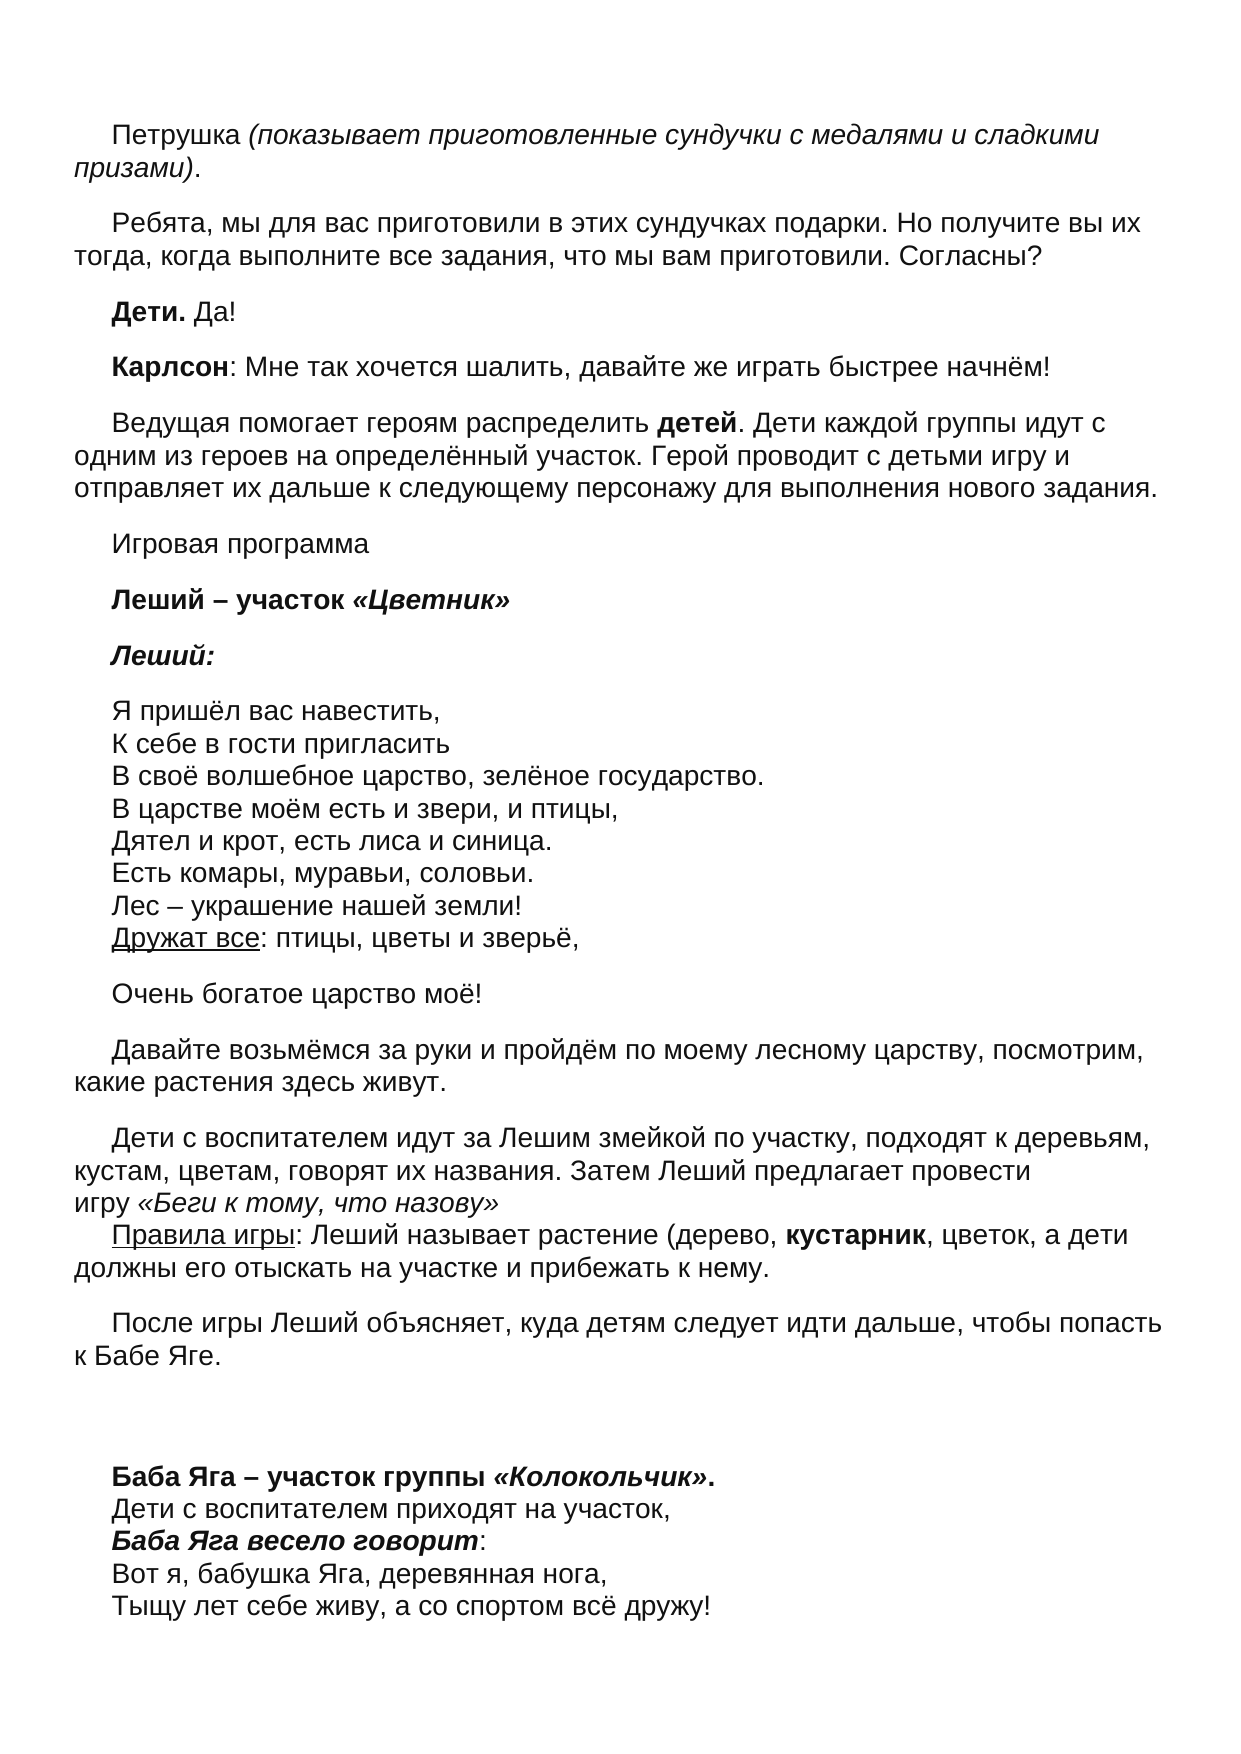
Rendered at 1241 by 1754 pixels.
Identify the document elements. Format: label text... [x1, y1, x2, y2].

text Дети с воспитателем идут за Лешим змейкой по участку, подходят к деревьям, кустам, цветам, говорят их названия. Затем Леший предлагает провести игру «Беги к тому, что назову» [74, 1121, 1181, 1218]
text Игровая программа [74, 527, 1181, 559]
text Давайте возьмёмся за руки и пройдём по моему лесному царству, посмотрим, какие растения здесь живут. [74, 1033, 1181, 1098]
text Есть комары, муравьи, соловьи. [74, 856, 1181, 889]
text Ребята, мы для вас приготовили в этих сундучках подарки. Но получите вы их тогда, когда выполните все задания, что мы вам приготовили. Согласны? [74, 206, 1181, 271]
text Баба Яга – участок группы «Колокольчик». [74, 1459, 1181, 1492]
text Правила игры: Леший называет растение (дерево, кустарник, цветок, а дети должны его отыскать на участке и прибежать к нему. [74, 1218, 1181, 1283]
text В царстве моём есть и звери, и птицы, [74, 792, 1181, 824]
text Дятел и крот, есть лиса и синица. [74, 824, 1181, 856]
text Дети. Да! [74, 294, 1181, 327]
text После игры Леший объясняет, куда детям следует идти дальше, чтобы попасть к Бабе Яге. [74, 1306, 1181, 1371]
text Вот я, бабушка Яга, деревянная нога, [74, 1557, 1181, 1589]
text Ведущая помогает героям распределить детей. Дети каждой группы идут с одним из героев на определённый участок. Герой проводит с детьми игру и отправляет их дальше к следующему персонажу для выполнения нового задания. [74, 406, 1181, 503]
text Тыщу лет себе живу, а со спортом всё дружу! [74, 1589, 1181, 1621]
text Баба Яга весело говорит: [74, 1524, 1181, 1557]
text В своё волшебное царство, зелёное государство. [74, 759, 1181, 792]
text Очень богатое царство моё! [74, 977, 1181, 1009]
text Леший: [74, 638, 1181, 671]
text Петрушка (показывает приготовленные сундучки с медалями и сладкими призами). [74, 118, 1181, 183]
text Леший – участок «Цветник» [74, 583, 1181, 615]
text Карлсон: Мне так хочется шалить, давайте же играть быстрее начнём! [74, 350, 1181, 383]
text Я пришёл вас навестить, [74, 694, 1181, 727]
text К себе в гости пригласить [74, 727, 1181, 759]
text Дружат все: птицы, цветы и зверьё, [74, 921, 1181, 953]
text Дети с воспитателем приходят на участок, [74, 1492, 1181, 1524]
text Лес – украшение нашей земли! [74, 889, 1181, 921]
